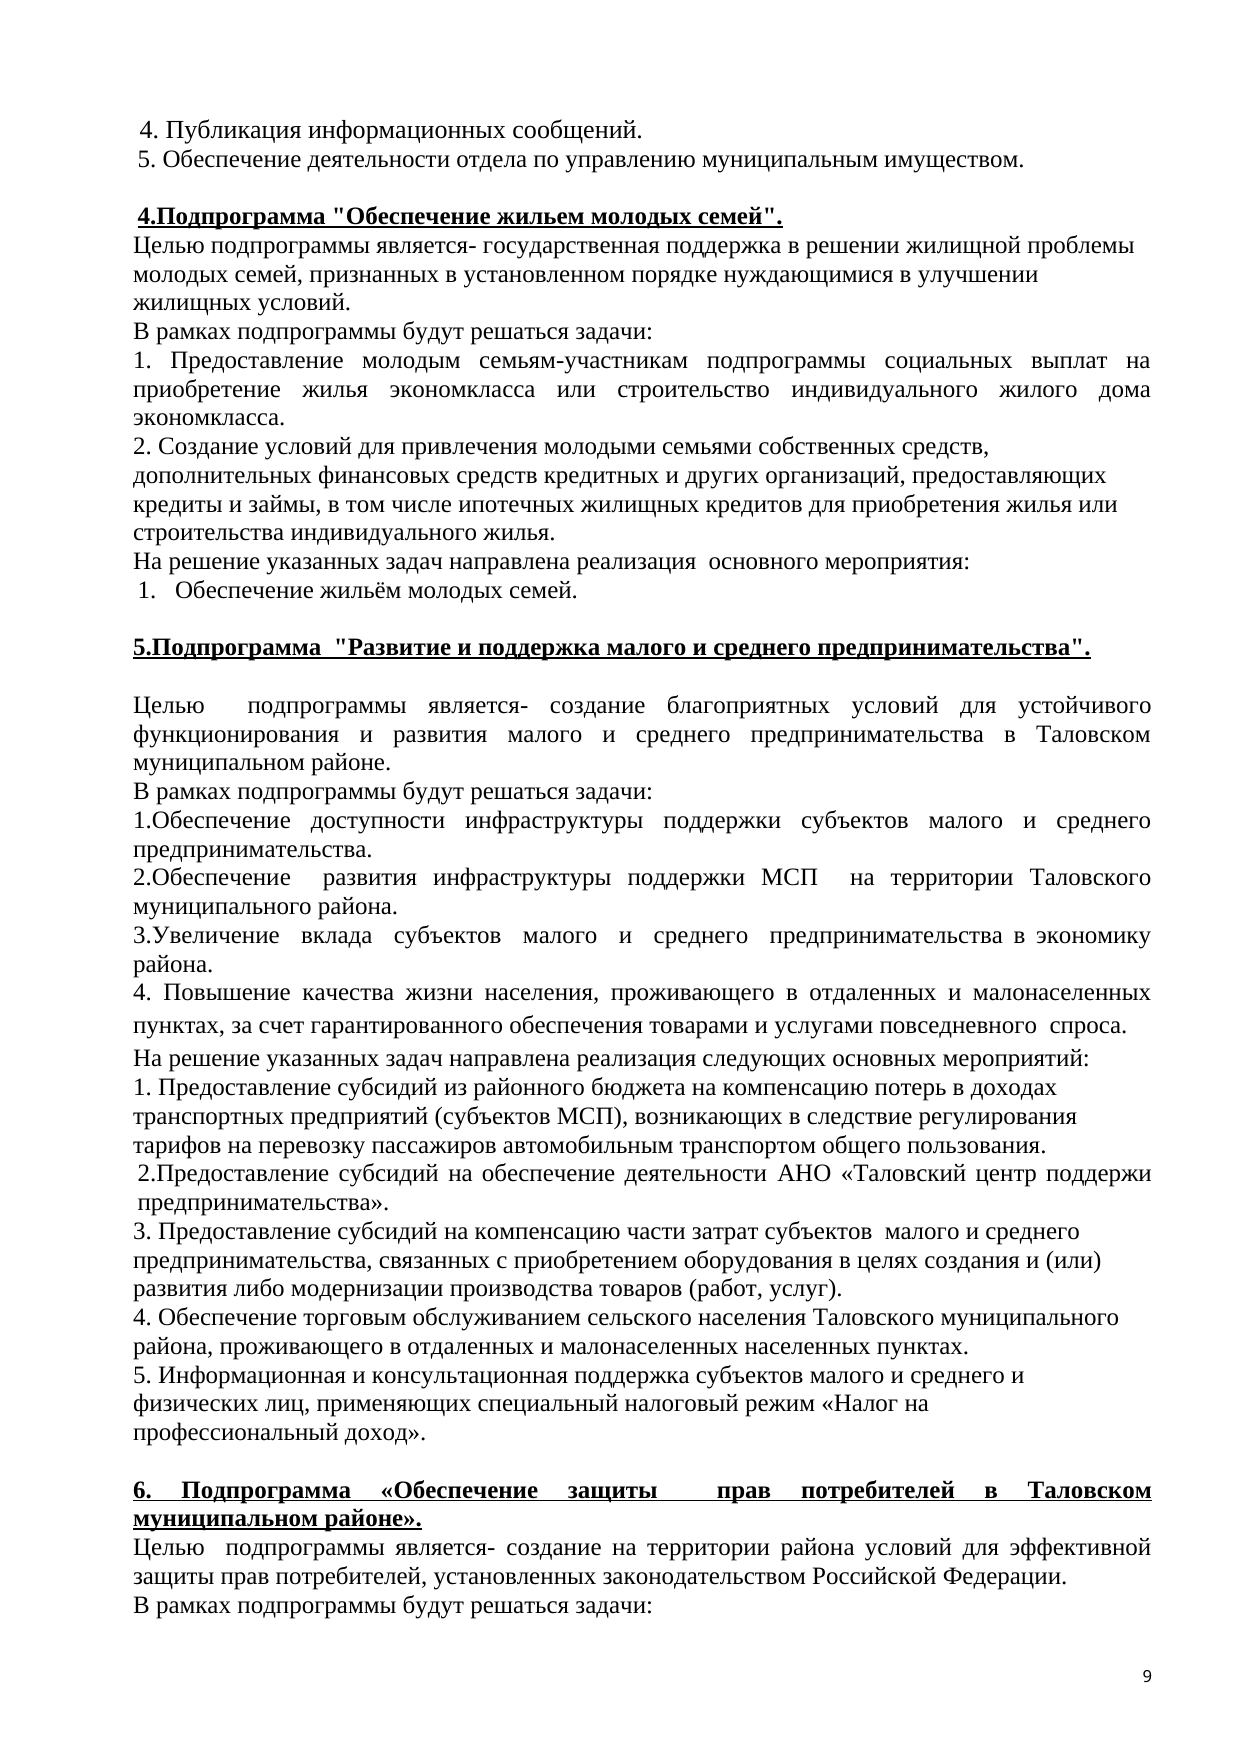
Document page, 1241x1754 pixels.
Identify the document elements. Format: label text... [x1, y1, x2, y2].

text 4. Публикация информационных сообщений. [133, 114, 1143, 144]
text 1. Предоставление субсидий из районного бюджета на компенсацию потерь в доходах транспортных предприятий (субъектов МСП), возникающих в следствие регулирования тарифов на перевозку пассажиров автомобильным транспортом общего пользования. [133, 1072, 1152, 1158]
text 4. Обеспечение торговым обслуживанием сельского населения Таловского муниципального района, проживающего в отдаленных и малонаселенных населенных пунктах. [133, 1302, 1152, 1360]
text 5.Подпрограмма "Развитие и поддержка малого и среднего предпринимательства". [133, 632, 1152, 661]
text На решение указанных задач направлена реализация следующих основных мероприятий: [133, 1043, 1152, 1072]
text Целью подпрограммы является- создание на территории района условий для эффективной защиты прав потребителей, установленных законодательством Российской Федерации. [133, 1532, 1152, 1590]
text 4. Повышение качества жизни населения, проживающего в отдаленных и малонаселенных пунктах, за счет гарантированного обеспечения товарами и услугами повседневного спроса. [133, 977, 1152, 1039]
text 1. Предоставление молодым семьям-участникам подпрограммы социальных выплат на приобретение жилья экономкласса или строительство индивидуального жилого дома экономкласса. [133, 345, 1152, 431]
text 6. Подпрограмма «Обеспечение защиты прав потребителей в Таловском муниципальном районе». [133, 1475, 1152, 1500]
text 2.Обеспечение развития инфраструктуры поддержки МСП на территории Таловского муниципального района. [133, 862, 1152, 920]
text 3.Увеличение вклада субъектов малого и среднего предпринимательства в экономику района. [133, 920, 1152, 977]
list Обеспечение жильём молодых семей. [137, 575, 1152, 604]
text 1.Обеспечение доступности инфраструктуры поддержки субъектов малого и среднего предпринимательства. [133, 805, 1152, 862]
text Целью подпрограммы является- государственная поддержка в решении жилищной проблемы молодых семей, признанных в установленном порядке нуждающимися в улучшении жилищных условий. [133, 230, 1152, 316]
text профессиональный доход». [133, 1417, 1152, 1446]
text 2. Создание условий для привлечения молодыми семьями собственных средств, дополнительных финансовых средств кредитных и других организаций, предоставляющих кредиты и займы, в том числе ипотечных жилищных кредитов для приобретения жилья или строительства индивидуального жилья. [133, 431, 1152, 546]
text 5. Обеспечение деятельности отдела по управлению муниципальным имуществом. [137, 144, 1152, 172]
text 6. Подпрограмма «Обеспечение защиты прав потребителей в Таловском муниципальном районе». [133, 1501, 1152, 1532]
text 2.Предоставление субсидий на обеспечение деятельности АНО «Таловский центр поддержи предпринимательства». [137, 1158, 1152, 1216]
text В рамках подпрограммы будут решаться задачи: [133, 1590, 1152, 1618]
text предпринимательства, связанных с приобретением оборудования в целях создания и (или) развития либо модернизации производства товаров (работ, услуг). [133, 1245, 1152, 1302]
text В рамках подпрограммы будут решаться задачи: [133, 776, 1152, 805]
text Целью подпрограммы является- создание благоприятных условий для устойчивого функционирования и развития малого и среднего предпринимательства в Таловском муниципальном районе. [133, 690, 1152, 776]
text 5. Информационная и консультационная поддержка субъектов малого и среднего и физических лиц, применяющих специальный налоговый режим «Налог на [133, 1360, 1152, 1417]
text 3. Предоставление субсидий на компенсацию части затрат субъектов малого и среднего [133, 1216, 1152, 1245]
text В рамках подпрограммы будут решаться задачи: [133, 316, 1152, 345]
text 4.Подпрограмма "Обеспечение жильем молодых семей". [137, 201, 1152, 230]
text На решение указанных задач направлена реализация основного мероприятия: [133, 546, 1152, 575]
